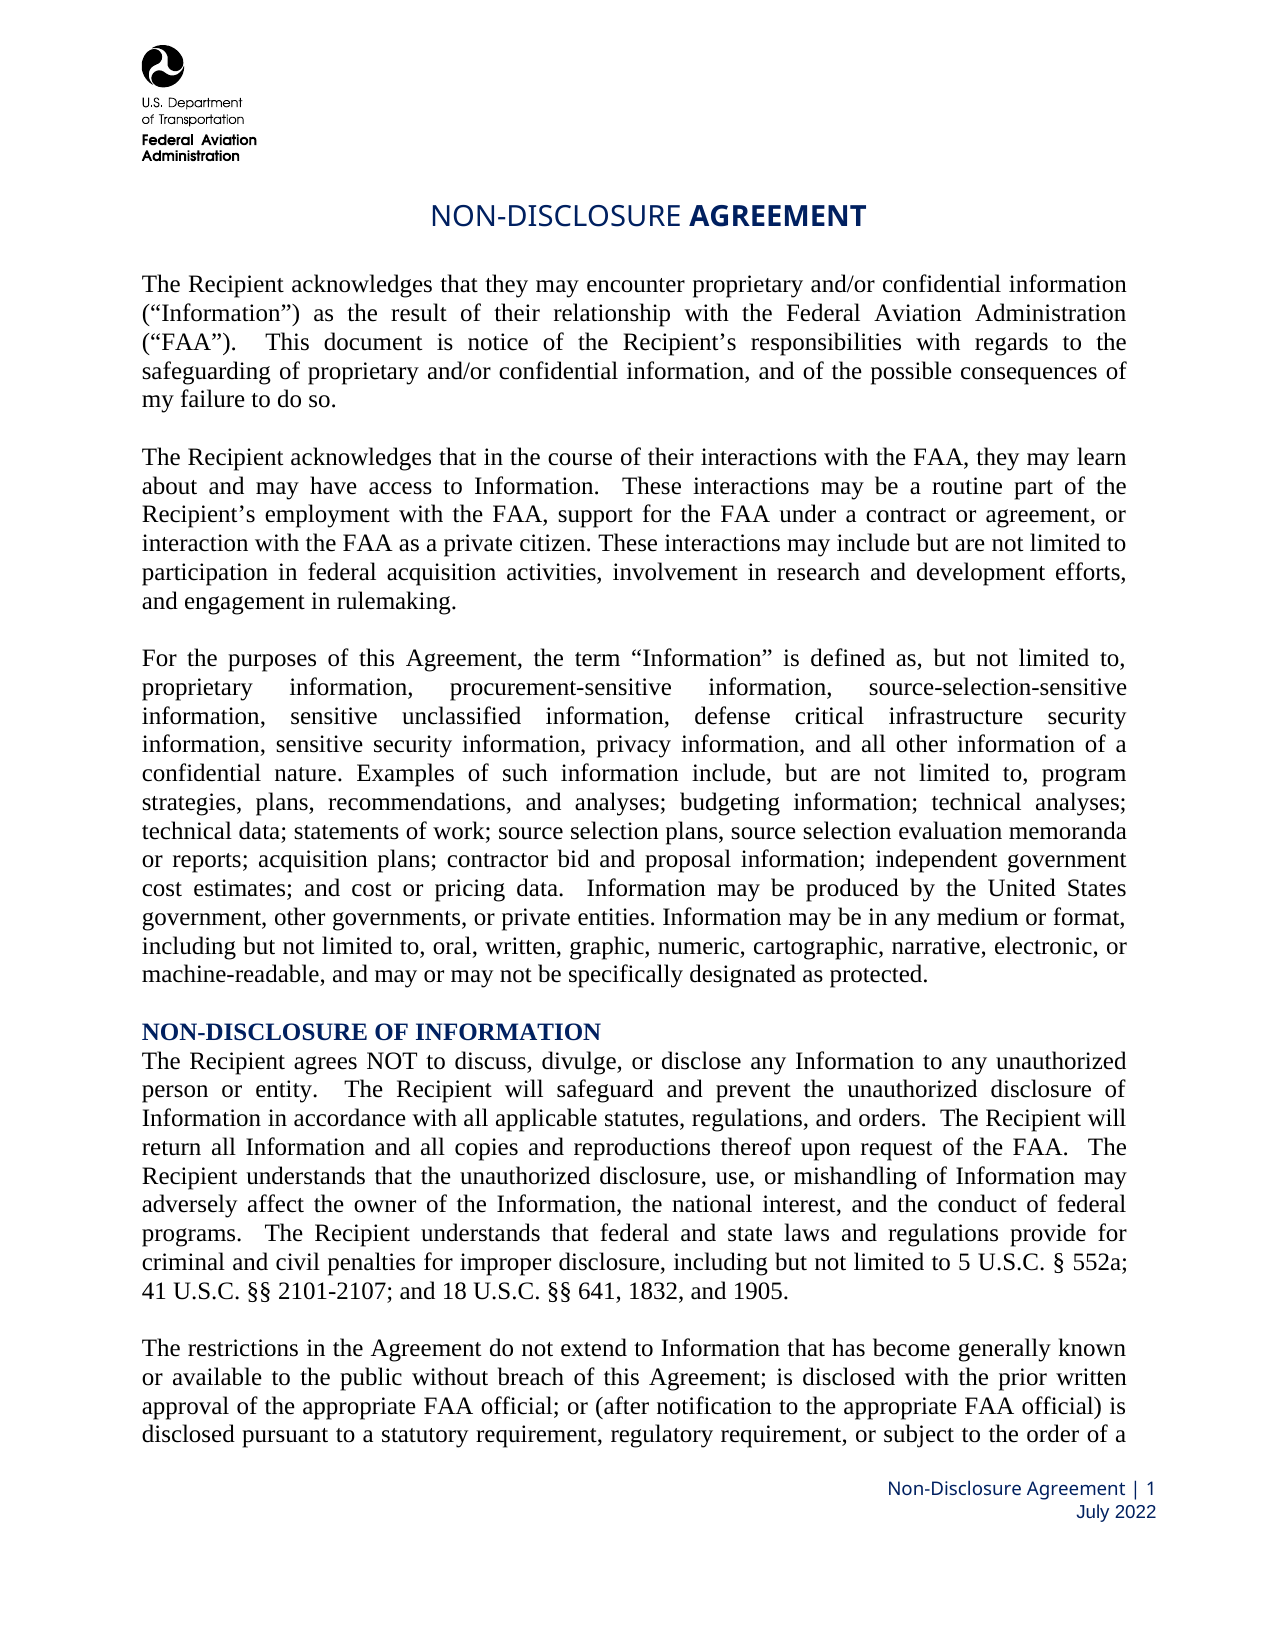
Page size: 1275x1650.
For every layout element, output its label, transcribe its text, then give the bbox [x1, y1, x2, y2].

text The Recipient acknowledges that in the course of their interactions with the FAA, they may learn about and may have access to Information. These interactions may be a routine part of the Recipient’s employment with the FAA, support for the FAA under a contract or agreement, or interaction with the FAA as a private citizen. These interactions may include but are not limited to participation in federal acquisition activities, involvement in research and development efforts, and engagement in rulemaking. [142, 442, 1128, 614]
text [142, 1333, 1128, 1448]
text The Recipient acknowledges that they may encounter proprietary and/or confidential information (“Information”) as the result of their relationship with the Federal Aviation Administration (“FAA”). This document is notice of the Recipient’s responsibilities with regards to the safeguarding of proprietary and/or confidential information, and of the possible consequences of my failure to do so. [142, 269, 1128, 413]
text NON-DISCLOSURE OF INFORMATION [142, 1017, 1128, 1046]
text For the purposes of this Agreement, the term “Information” is defined as, but not limited to, proprietary information, procurement-sensitive information, source-selection-sensitive information, sensitive unclassified information, defense critical infrastructure security information, sensitive security information, privacy information, and all other information of a confidential nature. Examples of such information include, but are not limited to, program strategies, plans, recommendations, and analyses; budgeting information; technical analyses; technical data; statements of work; source selection plans, source selection evaluation memoranda or reports; acquisition plans; contractor bid and proposal information; independent government cost estimates; and cost or pricing data. Information may be produced by the United States government, other governments, or private entities. Information may be in any medium or format, including but not limited to, oral, written, graphic, numeric, cartographic, narrative, electronic, or machine-readable, and may or may not be specifically designated as protected. [142, 643, 1128, 988]
text The Recipient agrees NOT to discuss, divulge, or disclose any Information to any unauthorized person or entity. The Recipient will safeguard and prevent the unauthorized disclosure of Information in accordance with all applicable statutes, regulations, and orders. The Recipient will return all Information and all copies and reproductions thereof upon request of the FAA. The Recipient understands that the unauthorized disclosure, use, or mishandling of Information may adversely affect the owner of the Information, the national interest, and the conduct of federal programs. The Recipient understands that federal and state laws and regulations provide for criminal and civil penalties for improper disclosure, including but not limited to 5 U.S.C. § 552a; 41 U.S.C. §§ 2101-2107; and 18 U.S.C. §§ 641, 1832, and 1905. [142, 1046, 1128, 1304]
subtitle NON-DISCLOSURE AGREEMENT [142, 196, 1155, 235]
